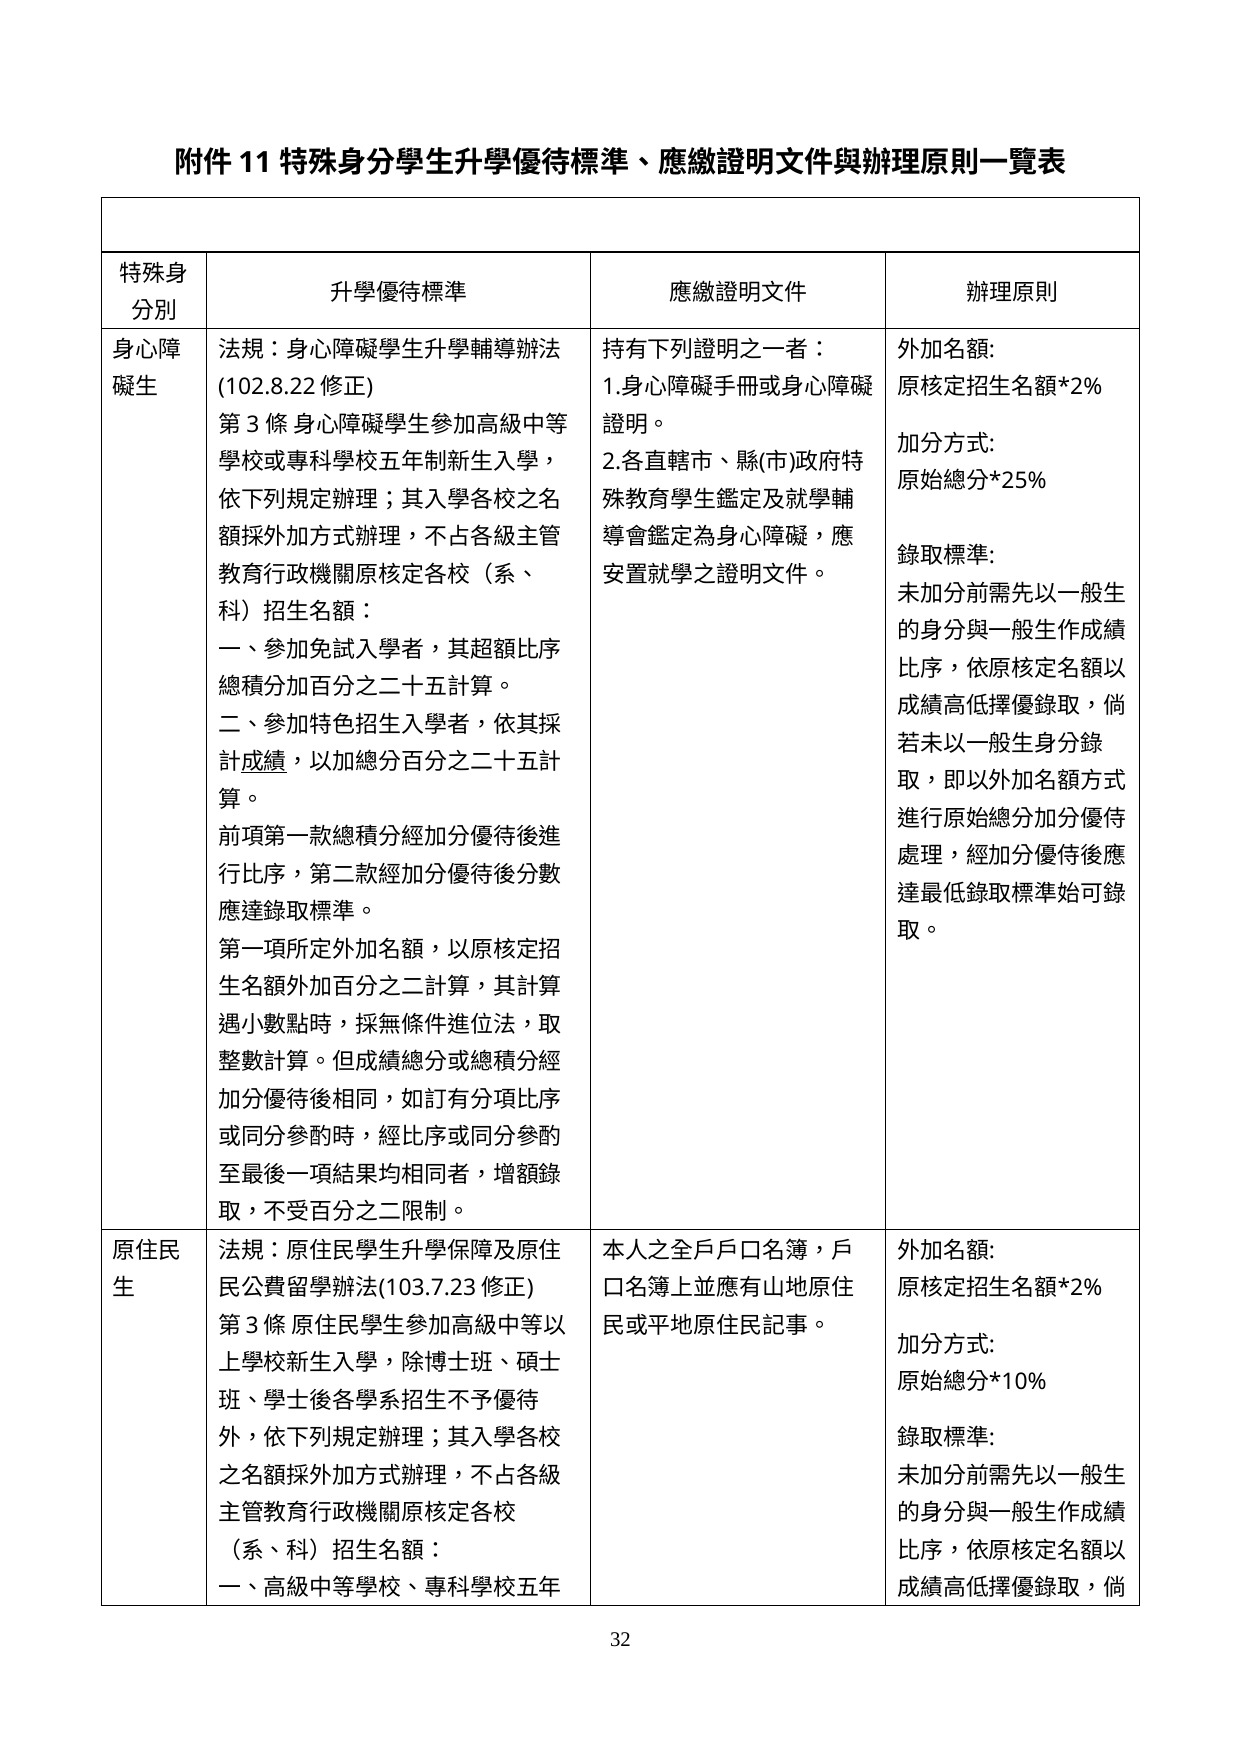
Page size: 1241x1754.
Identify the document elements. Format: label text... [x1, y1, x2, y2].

table_cell 外加名額: 原核定招生名額*2% 加分方式: 原始總分*25% 錄取標準: 未加分前需先以一般生的身分與一般生作成績比序，依原核定名額以成績高低擇優錄取，倘若未以一般生身分錄取，即以外加名額方式進行原始總分加分優侍處理，經加分優侍後應達最低錄取標準始可錄取。 [886, 329, 1139, 1228]
table_cell 法規：身心障礙學生升學輔導辦法(102.8.22修正) 第 3 條 身心障礙學生參加高級中等學校或專科學校五年制新生入學，依下列規定辦理；其入學各校之名額採外加方式辦理，不占各級主管教育行政機關原核定各校（系、科）招生名額： 一、參加免試入學者，其超額比序總積分加百分之二十五計算。 二、參加特色招生入學者，依其採計成績，以加總分百分之二十五計算。 前項第一款總積分經加分優待後進行比序，第二款經加分優待後分數應達錄取標準。 第一項所定外加名額，以原核定招生名額外加百分之二計算，其計算遇小數點時，採無條件進位法，取整數計算。但成績總分或總積分經加分優待後相同，如訂有分項比序或同分參酌時，經比序或同分參酌至最後一項結果均相同者，增額錄取，不受百分之二限制。 [207, 329, 590, 1228]
text 附件11 特殊身分學生升學優待標準、應繳證明文件與辦理原則一覽表 [118, 122, 1122, 197]
table_cell 特殊身分別 [102, 253, 206, 327]
table_cell 持有下列證明之一者： 1.身心障礙手冊或身心障礙證明。 2.各直轄市、縣(市)政府特殊教育學生鑑定及就學輔導會鑑定為身心障礙，應安置就學之證明文件。 [591, 329, 885, 1228]
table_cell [207, 1230, 590, 1604]
table_cell 本人之全戶戶口名簿，戶口名簿上並應有山地原住民或平地原住民記事。 [591, 1230, 885, 1604]
table_cell 身心障礙生 [102, 329, 206, 1228]
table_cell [886, 1230, 1139, 1604]
table_cell 應繳證明文件 [591, 253, 885, 327]
table_cell 辦理原則 [886, 253, 1139, 327]
table_header [102, 198, 1139, 251]
table_cell 升學優待標準 [207, 253, 590, 327]
table_cell 原住民生 [102, 1230, 206, 1604]
